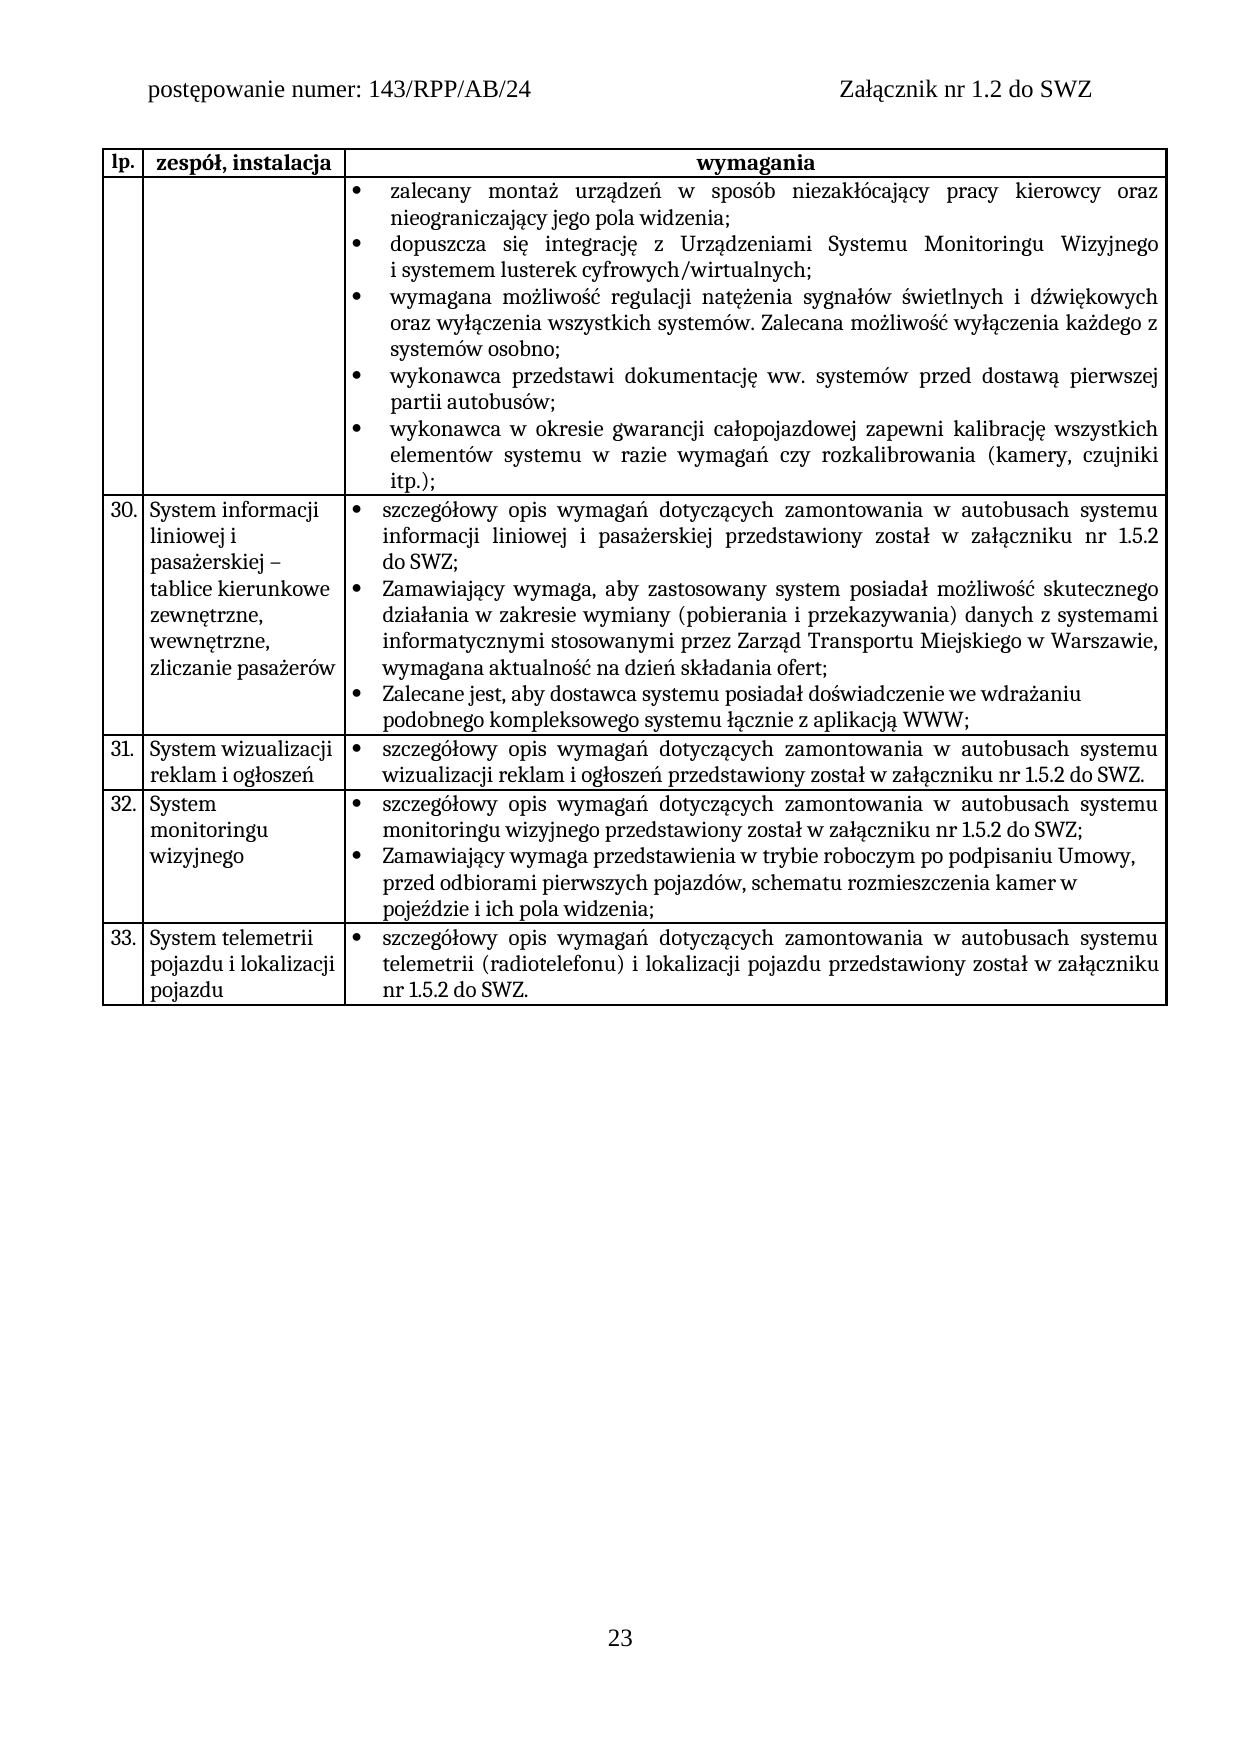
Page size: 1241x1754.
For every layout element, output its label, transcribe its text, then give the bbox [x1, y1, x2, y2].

table_cell System informacji liniowej i pasażerskiej – tablice kierunkowe zewnętrzne, wewnętrzne, zliczanie pasażerów [144, 496, 344, 734]
table_header wymagania [346, 150, 1165, 176]
table_cell szczegółowy opis wymagań dotyczących zamontowania w autobusach systemu wizualizacji reklam i ogłoszeń przedstawiony został w załączniku nr 1.5.2 do SWZ. [346, 736, 1165, 788]
table_cell System monitoringu wizyjnego [144, 791, 344, 922]
table_cell [104, 791, 142, 922]
table_cell [104, 736, 142, 788]
table_header zespół, instalacja [144, 150, 344, 176]
table_cell System wizualizacji reklam i ogłoszeń [144, 736, 344, 788]
table_cell [104, 924, 142, 1003]
table_cell szczegółowy opis wymagań dotyczących zamontowania w autobusach systemu telemetrii (radiotelefonu) i lokalizacji pojazdu przedstawiony został w załączniku nr 1.5.2 do SWZ. [346, 924, 1165, 1003]
table_cell System telemetrii pojazdu i lokalizacji pojazdu [144, 924, 344, 1003]
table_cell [144, 178, 344, 494]
table_cell szczegółowy opis wymagań dotyczących zamontowania w autobusach systemu monitoringu wizyjnego przedstawiony został w załączniku nr 1.5.2 do SWZ; Zamawiający wymaga przedstawienia w trybie roboczym po podpisaniu Umowy, przed odbiorami pierwszych pojazdów, schematu rozmieszczenia kamer w pojeździe i ich pola widzenia; [346, 791, 1165, 922]
table_header lp. [104, 150, 142, 176]
table_cell [104, 496, 142, 734]
table_cell [104, 178, 142, 494]
table_cell szczegółowy opis wymagań dotyczących zamontowania w autobusach systemu informacji liniowej i pasażerskiej przedstawiony został w załączniku nr 1.5.2 do SWZ; Zamawiający wymaga, aby zastosowany system posiadał możliwość skutecznego działania w zakresie wymiany (pobierania i przekazywania) danych z systemami informatycznymi stosowanymi przez Zarząd Transportu Miejskiego w Warszawie, wymagana aktualność na dzień składania ofert; Zalecane jest, aby dostawca systemu posiadał doświadczenie we wdrażaniu podobnego kompleksowego systemu łącznie z aplikacją WWW; [346, 496, 1165, 734]
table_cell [346, 178, 1165, 494]
